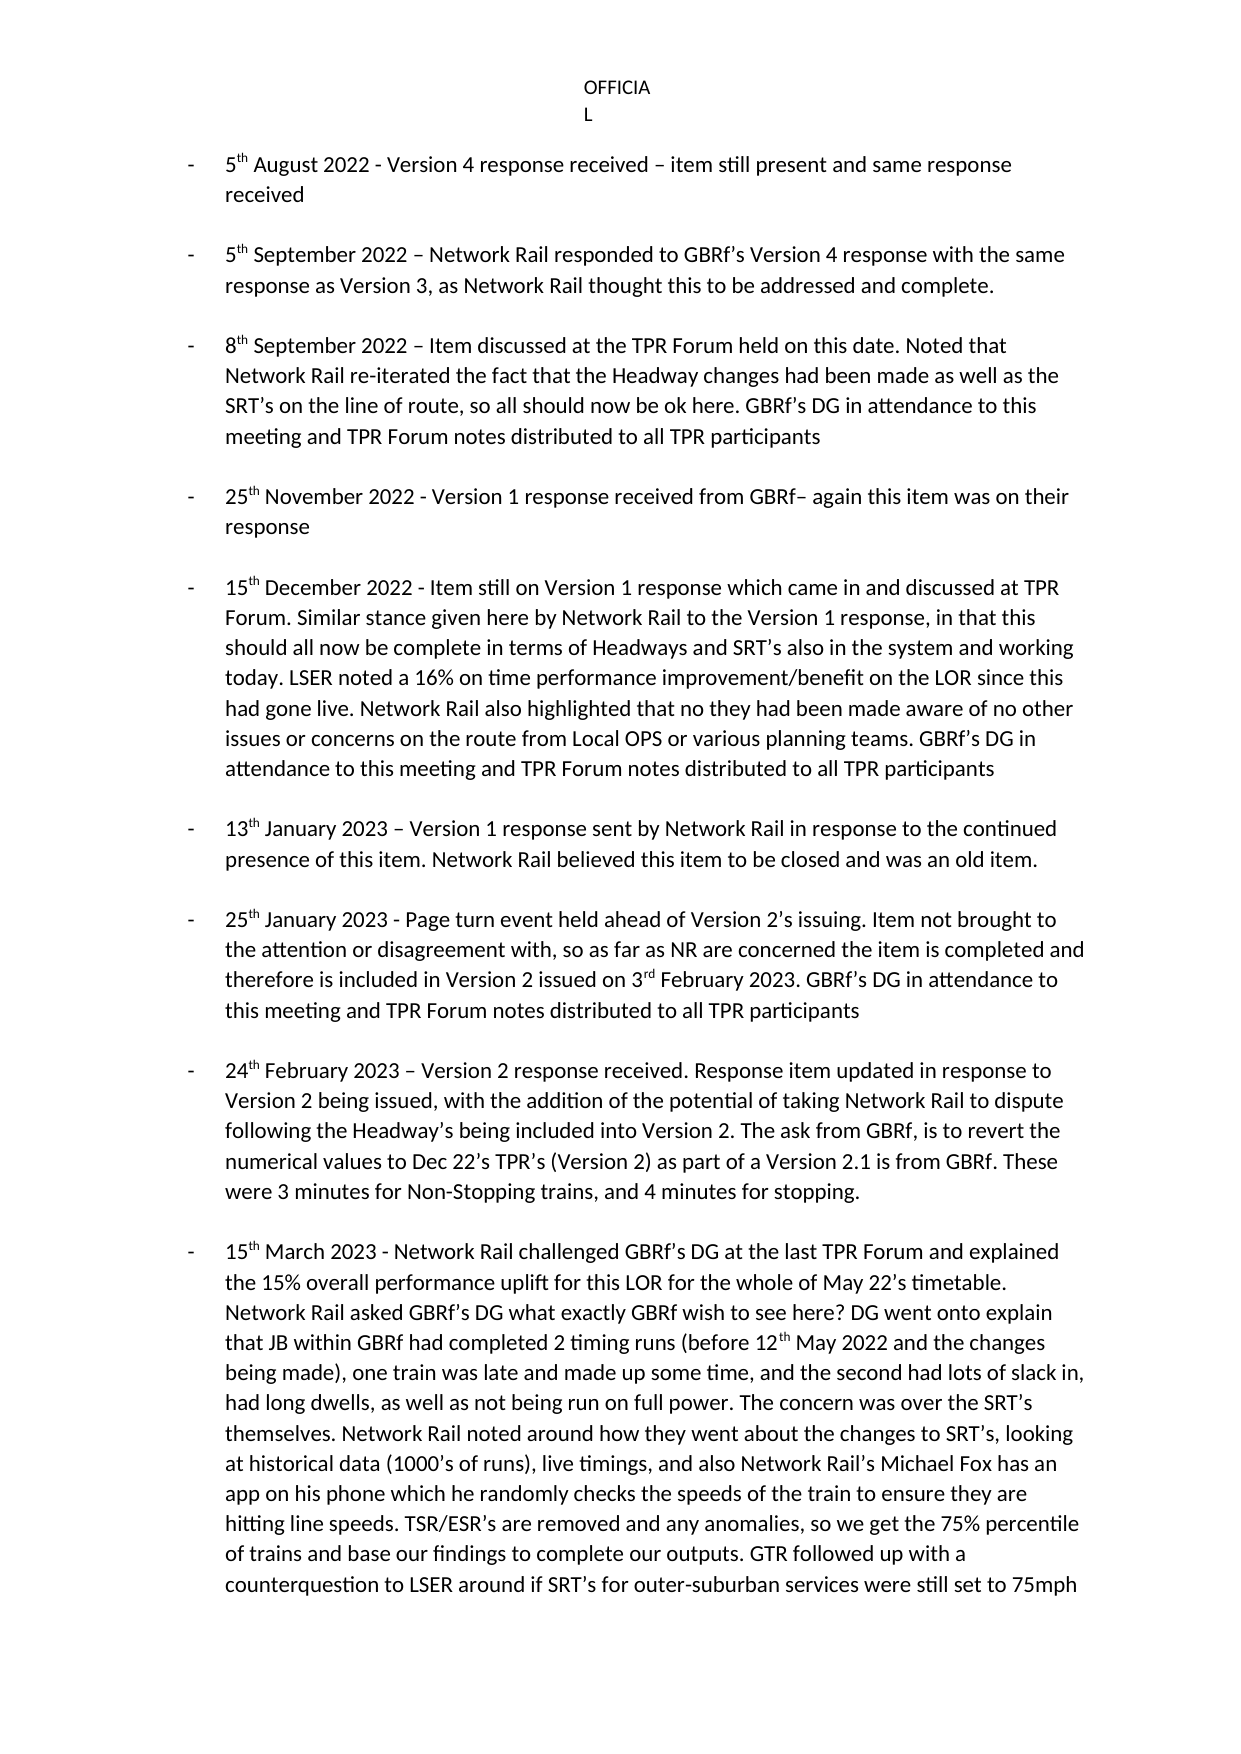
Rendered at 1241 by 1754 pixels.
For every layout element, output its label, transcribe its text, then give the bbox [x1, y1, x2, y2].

list 13th January 2023 – Version 1 response sent by Network Rail in response to the continued presence of this item. Network Rail believed this item to be closed and was an old item. [187, 814, 1090, 873]
list 25th November 2022 - Version 1 response received from GBRf– again this item was on their response [187, 482, 1090, 541]
list 8th September 2022 – Item discussed at the TPR Forum held on this date. Noted that Network Rail re-iterated the fact that the Headway changes had been made as well as the SRT’s on the line of route, so all should now be ok here. GBRf’s DG in attendance to this meeting and TPR Forum notes distributed to all TPR participants [187, 331, 1090, 450]
list 24th February 2023 – Version 2 response received. Response item updated in response to Version 2 being issued, with the addition of the potential of taking Network Rail to dispute following the Headway’s being included into Version 2. The ask from GBRf, is to revert the numerical values to Dec 22’s TPR’s (Version 2) as part of a Version 2.1 is from GBRf. These were 3 minutes for Non-Stopping trains, and 4 minutes for stopping. [187, 1056, 1090, 1205]
list 5th August 2022 - Version 4 response received – item still present and same response received [187, 150, 1090, 208]
list 25th January 2023 - Page turn event held ahead of Version 2’s issuing. Item not brought to the attention or disagreement with, so as far as NR are concerned the item is completed and therefore is included in Version 2 issued on 3rd February 2023. GBRf’s DG in attendance to this meeting and TPR Forum notes distributed to all TPR participants [187, 905, 1090, 1024]
list 5th September 2022 – Network Rail responded to GBRf’s Version 4 response with the same response as Version 3, as Network Rail thought this to be addressed and complete. [187, 241, 1090, 299]
list 15th December 2022 - Item still on Version 1 response which came in and discussed at TPR Forum. Similar stance given here by Network Rail to the Version 1 response, in that this should all now be complete in terms of Headways and SRT’s also in the system and working today. LSER noted a 16% on time performance improvement/benefit on the LOR since this had gone live. Network Rail also highlighted that no they had been made aware of no other issues or concerns on the route from Local OPS or various planning teams. GBRf’s DG in attendance to this meeting and TPR Forum notes distributed to all TPR participants [187, 573, 1090, 782]
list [187, 1237, 1090, 1598]
